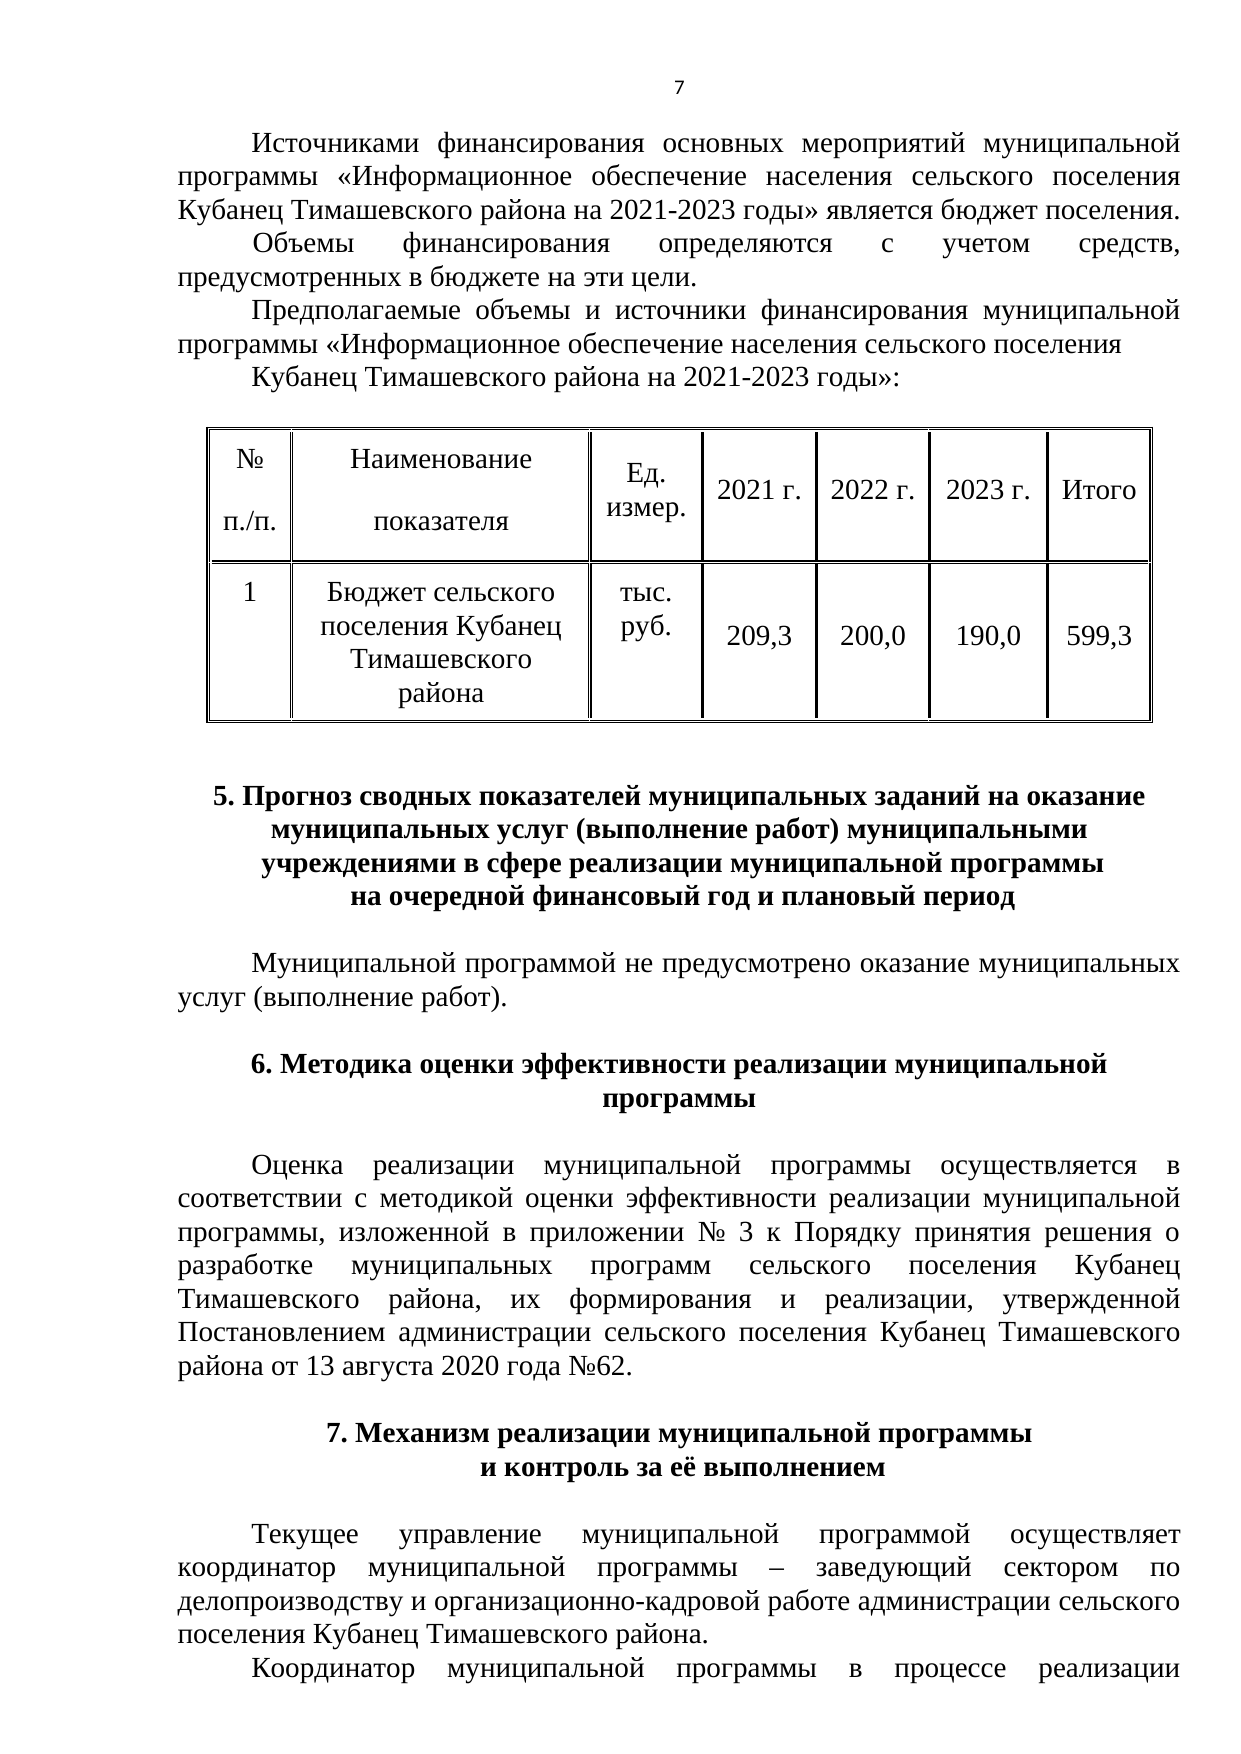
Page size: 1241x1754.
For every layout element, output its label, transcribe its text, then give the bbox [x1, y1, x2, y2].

text 7. Механизм реализации муниципальной программы [177, 1415, 1181, 1449]
text муниципальных услуг (выполнение работ) муниципальными [177, 811, 1181, 845]
text учреждениями в сфере реализации муниципальной программы [177, 845, 1181, 878]
text программы [177, 1080, 1181, 1113]
text Муниципальной программой не предусмотрено оказание муниципальных услуг (выполнение работ). [177, 946, 1181, 1013]
table_header 2021 г. [702, 430, 816, 560]
text на очередной финансовый год и плановый период [177, 878, 1181, 912]
table_cell 200,0 [816, 564, 929, 719]
table_header Итого [1047, 430, 1149, 560]
table_header № п./п. [210, 430, 292, 560]
table_header Ед. измер. [590, 430, 702, 560]
table_cell 1 [210, 560, 292, 719]
table_cell 599,3 [1047, 560, 1150, 719]
text 6. Методика оценки эффективности реализации муниципальной [177, 1046, 1181, 1080]
text Текущее управление муниципальной программой осуществляет координатор муниципальной программы – заведующий сектором по делопроизводству и организационно-кадровой работе администрации сельского поселения Кубанец Тимашевского района. [177, 1516, 1181, 1650]
text Предполагаемые объемы и источники финансирования муниципальной программы «Информационное обеспечение населения сельского поселения [177, 292, 1181, 359]
text 5. Прогноз сводных показателей муниципальных заданий на оказание [177, 778, 1181, 811]
table_header 2023 г. [929, 430, 1047, 560]
table_cell 209,3 [702, 564, 816, 719]
table_cell 190,0 [929, 564, 1047, 719]
table_cell Бюджет сельского поселения Кубанец Тимашевского района [292, 560, 590, 719]
text и контроль за её выполнением [177, 1449, 1181, 1482]
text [177, 1650, 1181, 1683]
table_header 2022 г. [816, 428, 929, 560]
text Оценка реализации муниципальной программы осуществляется в соответствии с методикой оценки эффективности реализации муниципальной программы, изложенной в приложении № 3 к Порядку принятия решения о разработке муниципальных программ сельского поселения Кубанец Тимашевского района, их формирования и реализации, утвержденной Постановлением администрации сельского поселения Кубанец Тимашевского района от 13 августа 2020 года №62. [177, 1147, 1181, 1382]
text Кубанец Тимашевского района на 2021-2023 годы»: [177, 359, 1181, 393]
table_header Наименование показателя [292, 428, 590, 560]
text Источниками финансирования основных мероприятий муниципальной программы «Информационное обеспечение населения сельского поселения Кубанец Тимашевского района на 2021-2023 годы» является бюджет поселения. [177, 125, 1181, 225]
table_cell тыс. руб. [590, 564, 702, 719]
text Объемы финансирования определяются с учетом средств, предусмотренных в бюджете на эти цели. [177, 225, 1181, 292]
